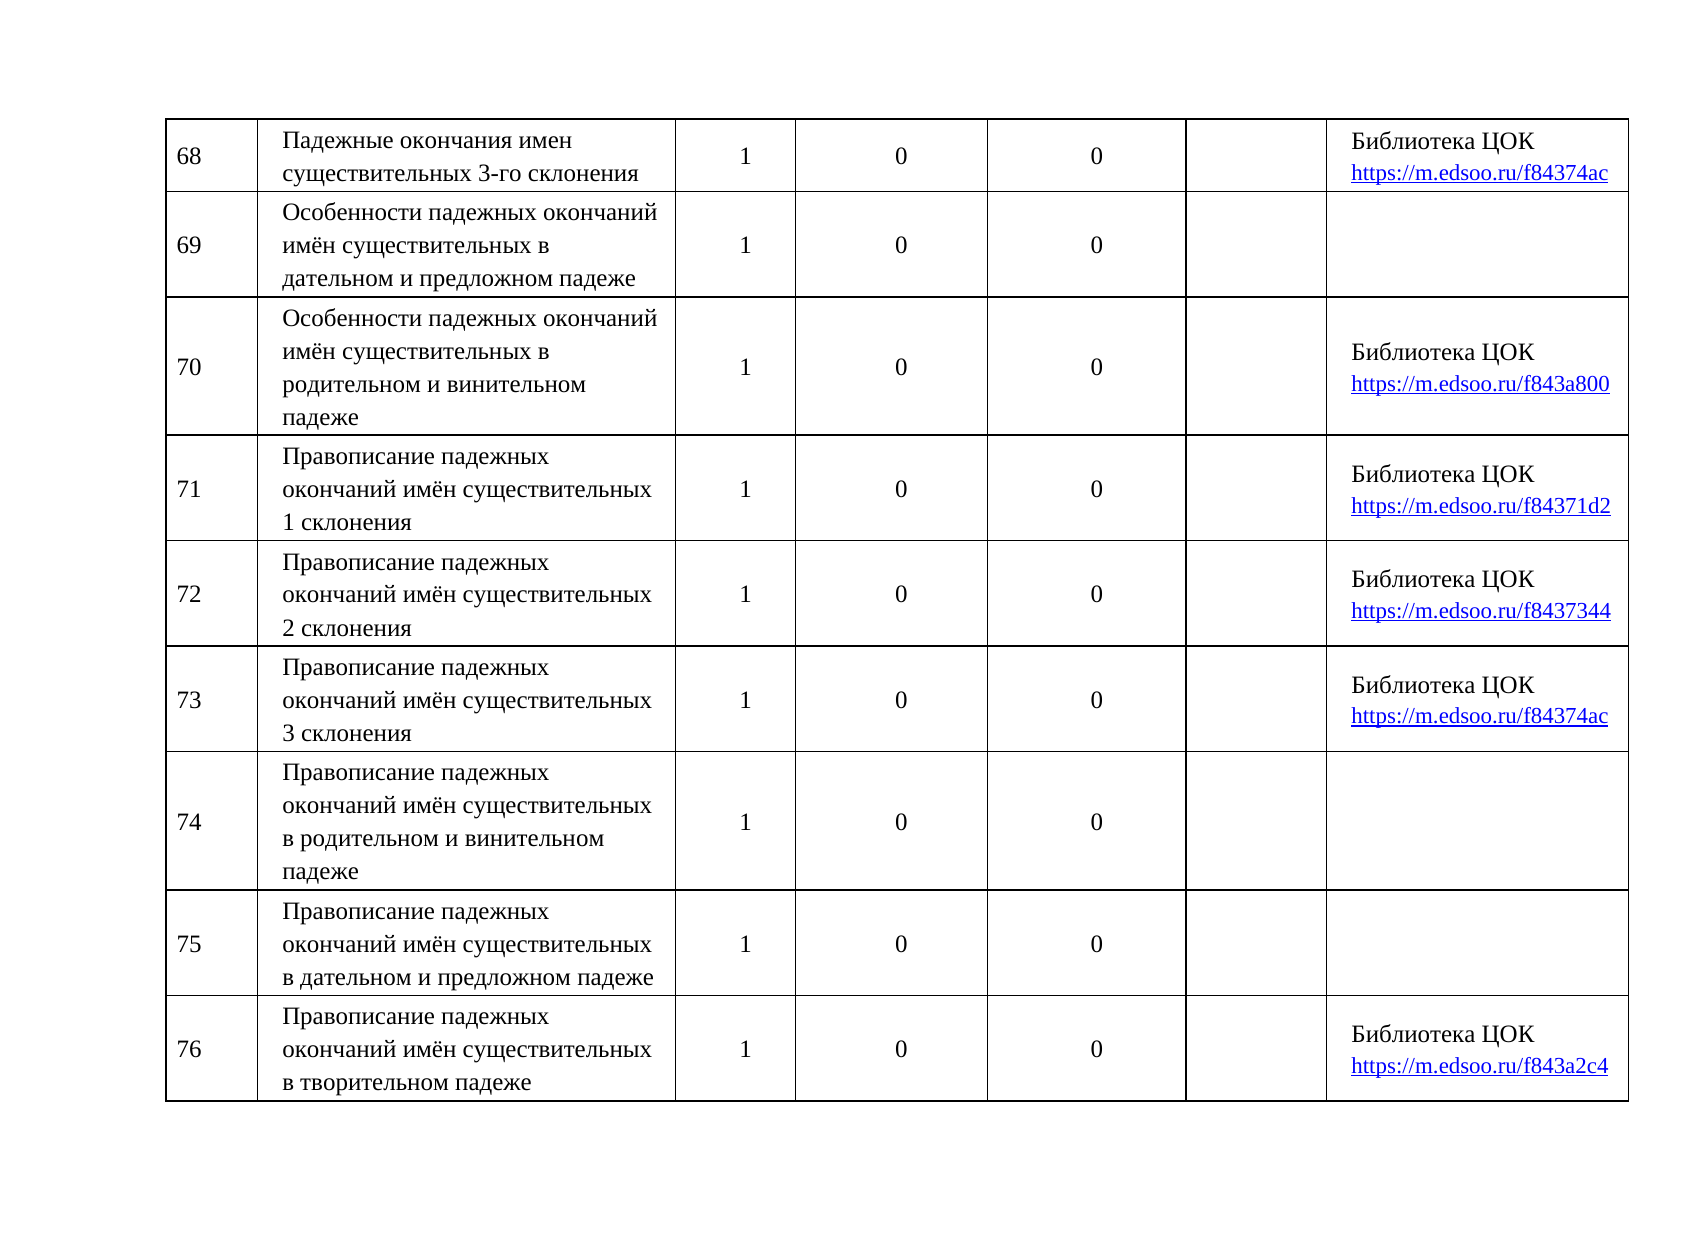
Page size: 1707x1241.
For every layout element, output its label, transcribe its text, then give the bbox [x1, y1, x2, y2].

table_cell 0 [796, 752, 987, 889]
table_cell Правописание падежных окончаний имён существительных в творительном падеже [258, 996, 675, 1100]
table_cell 1 [676, 996, 795, 1100]
table_cell [1187, 891, 1326, 994]
table_cell Библиотека ЦОК https://m.edsoo.ru/f84374ac [1327, 647, 1628, 751]
table_cell [1187, 541, 1326, 645]
table_cell 1 [676, 192, 795, 296]
table_cell 0 [988, 192, 1185, 296]
table_cell 0 [988, 541, 1185, 645]
table_cell 0 [796, 541, 987, 645]
table_cell 76 [167, 996, 257, 1100]
table_cell Библиотека ЦОК https://m.edsoo.ru/f84374ac [1327, 120, 1628, 191]
table_cell [1327, 752, 1628, 889]
table_cell 0 [988, 891, 1185, 994]
table_cell 69 [167, 192, 257, 296]
table_cell 1 [676, 541, 795, 645]
table_cell 68 [167, 120, 257, 191]
table_cell [1187, 996, 1326, 1100]
table_cell Правописание падежных окончаний имён существительных 3 склонения [258, 647, 675, 751]
table_cell 0 [796, 996, 987, 1100]
table_cell Библиотека ЦОК https://m.edsoo.ru/f8437344 [1327, 541, 1628, 645]
table_cell 71 [167, 436, 257, 540]
table_cell 73 [167, 647, 257, 751]
table_cell Падежные окончания имен существительных 3-го склонения [258, 120, 675, 191]
table_cell 0 [988, 120, 1185, 191]
table_cell 0 [988, 298, 1185, 434]
table_cell 1 [676, 298, 795, 434]
table_cell 1 [676, 752, 795, 889]
table_cell [1187, 298, 1326, 434]
table_cell 1 [676, 120, 795, 191]
table_cell 75 [167, 891, 257, 994]
table_cell 1 [676, 891, 795, 994]
table_cell Библиотека ЦОК https://m.edsoo.ru/f843a800 [1327, 298, 1628, 434]
table_cell 0 [988, 647, 1185, 751]
table_cell Особенности падежных окончаний имён существительных в родительном и винительном падеже [258, 298, 675, 434]
table_cell 70 [167, 298, 257, 434]
table_cell [1187, 647, 1326, 751]
table_cell Библиотека ЦОК https://m.edsoo.ru/f84371d2 [1327, 436, 1628, 540]
table_cell 72 [167, 541, 257, 645]
table_cell 0 [988, 996, 1185, 1100]
table_cell [1187, 752, 1326, 889]
table_cell 0 [796, 647, 987, 751]
table_cell Библиотека ЦОК https://m.edsoo.ru/f843a2c4 [1327, 996, 1628, 1100]
table_cell Правописание падежных окончаний имён существительных в дательном и предложном падеже [258, 891, 675, 994]
table_cell 1 [676, 647, 795, 751]
table_cell 0 [988, 752, 1185, 889]
table_cell [1187, 192, 1326, 296]
table_cell [1327, 192, 1628, 296]
table_cell 0 [796, 192, 987, 296]
table_cell [1327, 891, 1628, 994]
table_cell Правописание падежных окончаний имён существительных 1 склонения [258, 436, 675, 540]
table_cell [1187, 436, 1326, 540]
table_cell 74 [167, 752, 257, 889]
table_cell 1 [676, 436, 795, 540]
table_cell 0 [796, 891, 987, 994]
table_cell 0 [988, 436, 1185, 540]
table_cell 0 [796, 436, 987, 540]
table_cell 0 [796, 298, 987, 434]
table_cell 0 [796, 120, 987, 191]
table_cell Особенности падежных окончаний имён существительных в дательном и предложном падеже [258, 192, 675, 296]
table_cell [1187, 120, 1326, 191]
table_cell Правописание падежных окончаний имён существительных в родительном и винительном падеже [258, 752, 675, 889]
table_cell Правописание падежных окончаний имён существительных 2 склонения [258, 541, 675, 645]
